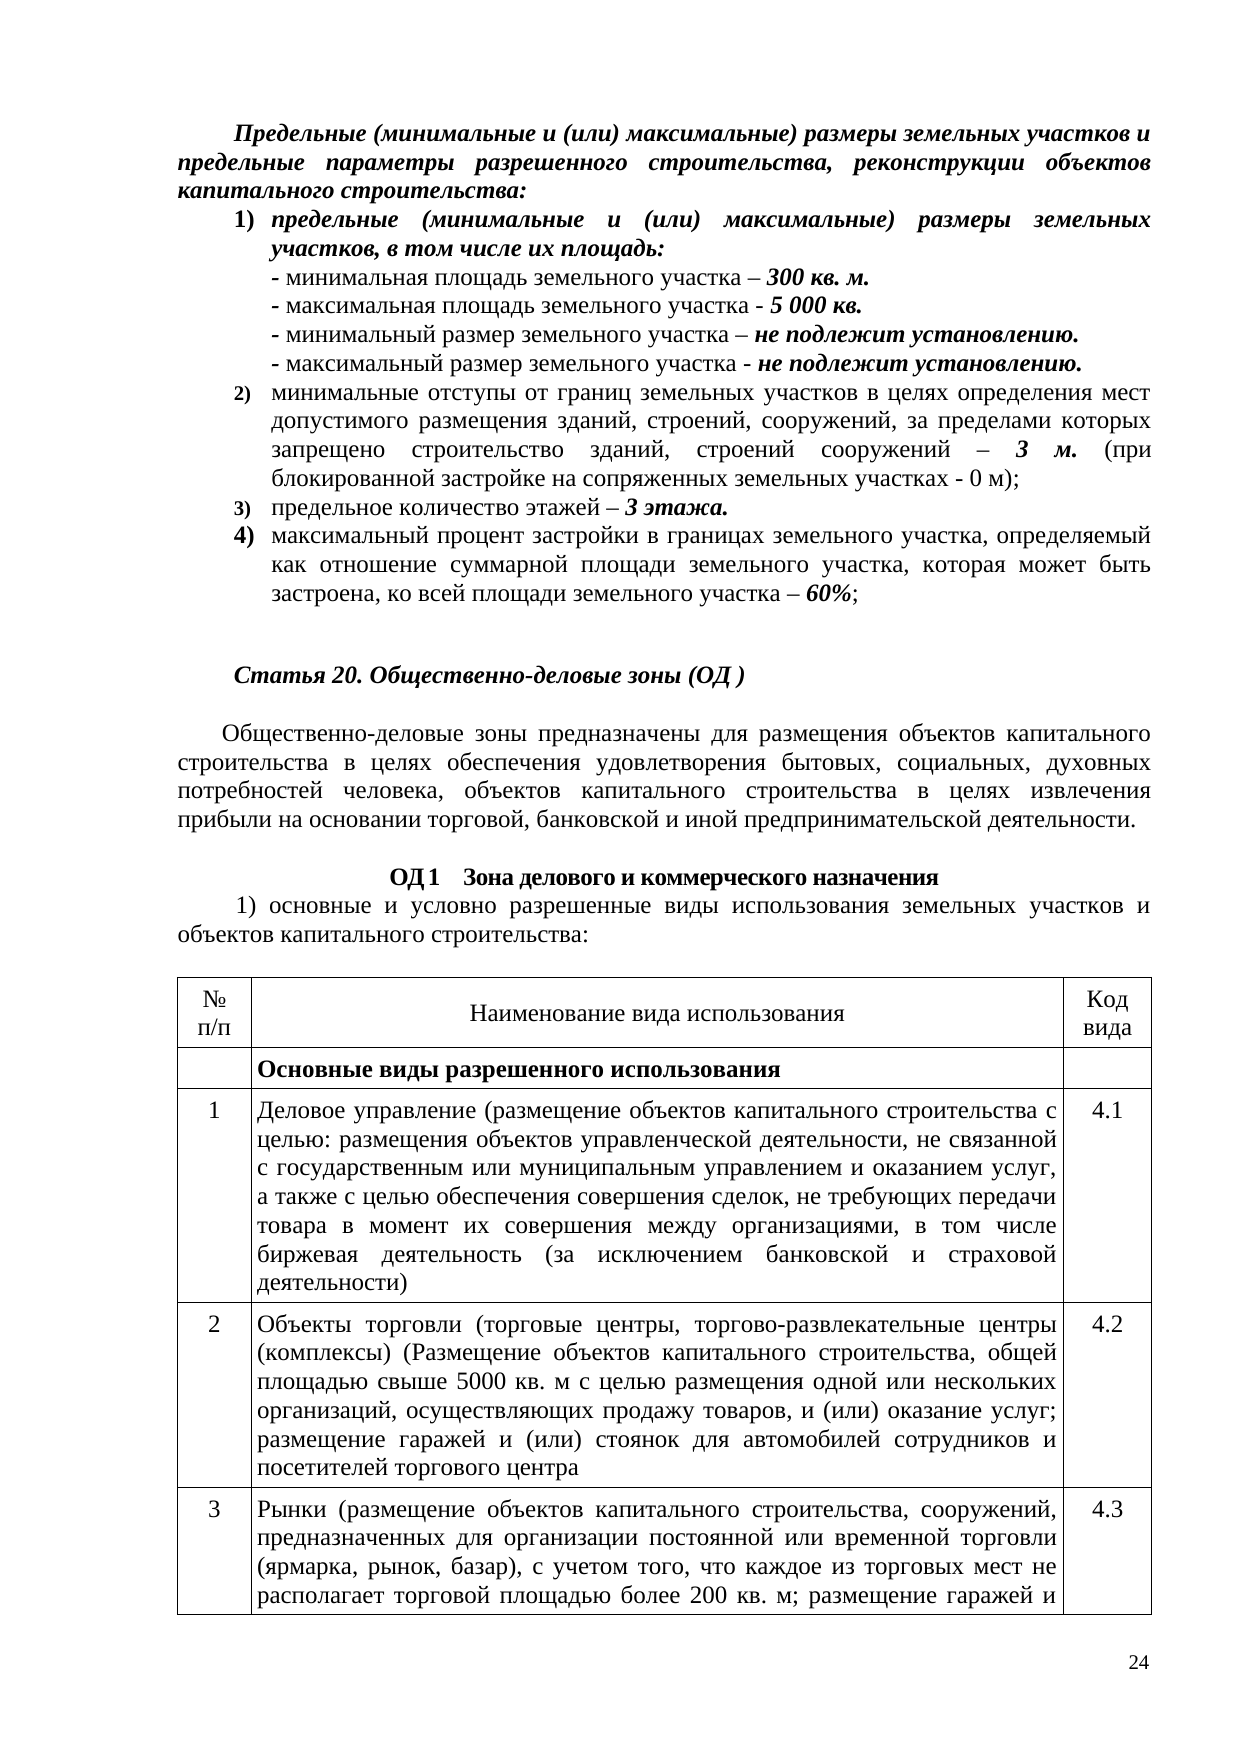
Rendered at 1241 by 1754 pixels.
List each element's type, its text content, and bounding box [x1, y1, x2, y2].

table_cell [178, 1048, 251, 1088]
table_cell 4.2 [1064, 1303, 1151, 1487]
list максимальный процент застройки в границах земельного участка, определяемый как отношение суммарной площади земельного участка, которая может быть застроена, ко всей площади земельного участка – 60%; [233, 521, 1152, 607]
table_cell 1 [178, 1089, 251, 1302]
table_header Наименование вида использования [252, 978, 1063, 1047]
text - минимальный размер земельного участка – не подлежит установлению. [271, 319, 1152, 348]
table_cell 4.1 [1064, 1089, 1151, 1302]
list предельные (минимальные и (или) максимальные) размеры земельных участков, в том числе их площадь: [233, 204, 1152, 262]
text ОД 1 Зона делового и коммерческого назначения [177, 862, 1152, 891]
table_cell Объекты торговли (торговые центры, торгово-развлекательные центры (комплексы) (Размещение объектов капитального строительства, общей площадью свыше 5000 кв. м с целью размещения одной или нескольких организаций, осуществляющих продажу товаров, и (или) оказание услуг; размещение гаражей и (или) стоянок для автомобилей сотрудников и посетителей торгового центра [252, 1303, 1063, 1487]
text 1) основные и условно разрешенные виды использования земельных участков и объектов капитального строительства: [177, 891, 1152, 948]
text - максимальная площадь земельного участка - 5 000 кв. [271, 291, 1152, 319]
table_cell Основные виды разрешенного использования [252, 1048, 1063, 1088]
text Общественно-деловые зоны предназначены для размещения объектов капитального строительства в целях обеспечения удовлетворения бытовых, социальных, духовных потребностей человека, объектов капитального строительства в целях извлечения прибыли на основании торговой, банковской и иной предпринимательской деятельности. [177, 718, 1152, 833]
table_header Код вида [1064, 978, 1151, 1047]
table_cell [1064, 1048, 1151, 1088]
table_cell Деловое управление (размещение объектов капитального строительства с целью: размещения объектов управленческой деятельности, не связанной с государственным или муниципальным управлением и оказанием услуг, а также с целью обеспечения совершения сделок, не требующих передачи товара в момент их совершения между организациями, в том числе биржевая деятельность (за исключением банковской и страховой деятельности) [252, 1089, 1063, 1302]
table_cell 3 [178, 1488, 251, 1614]
text - минимальная площадь земельного участка – 300 кв. м. [271, 262, 1152, 291]
text Статья 20. Общественно-деловые зоны (ОД ) [177, 661, 1152, 689]
text Предельные (минимальные и (или) максимальные) размеры земельных участков и предельные параметры разрешенного строительства, реконструкции объектов капитального строительства: [177, 118, 1152, 204]
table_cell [252, 1488, 1063, 1614]
table_cell 4.3 [1064, 1488, 1151, 1614]
table_header № п/п [178, 978, 251, 1047]
list предельное количество этажей – 3 этажа. [233, 492, 1152, 521]
table_cell 2 [178, 1303, 251, 1487]
text - максимальный размер земельного участка - не подлежит установлению. [271, 348, 1152, 377]
list минимальные отступы от границ земельных участков в целях определения мест допустимого размещения зданий, строений, сооружений, за пределами которых запрещено строительство зданий, строений сооружений – 3 м. (при блокированной застройке на сопряженных земельных участках - 0 м); [233, 377, 1152, 492]
